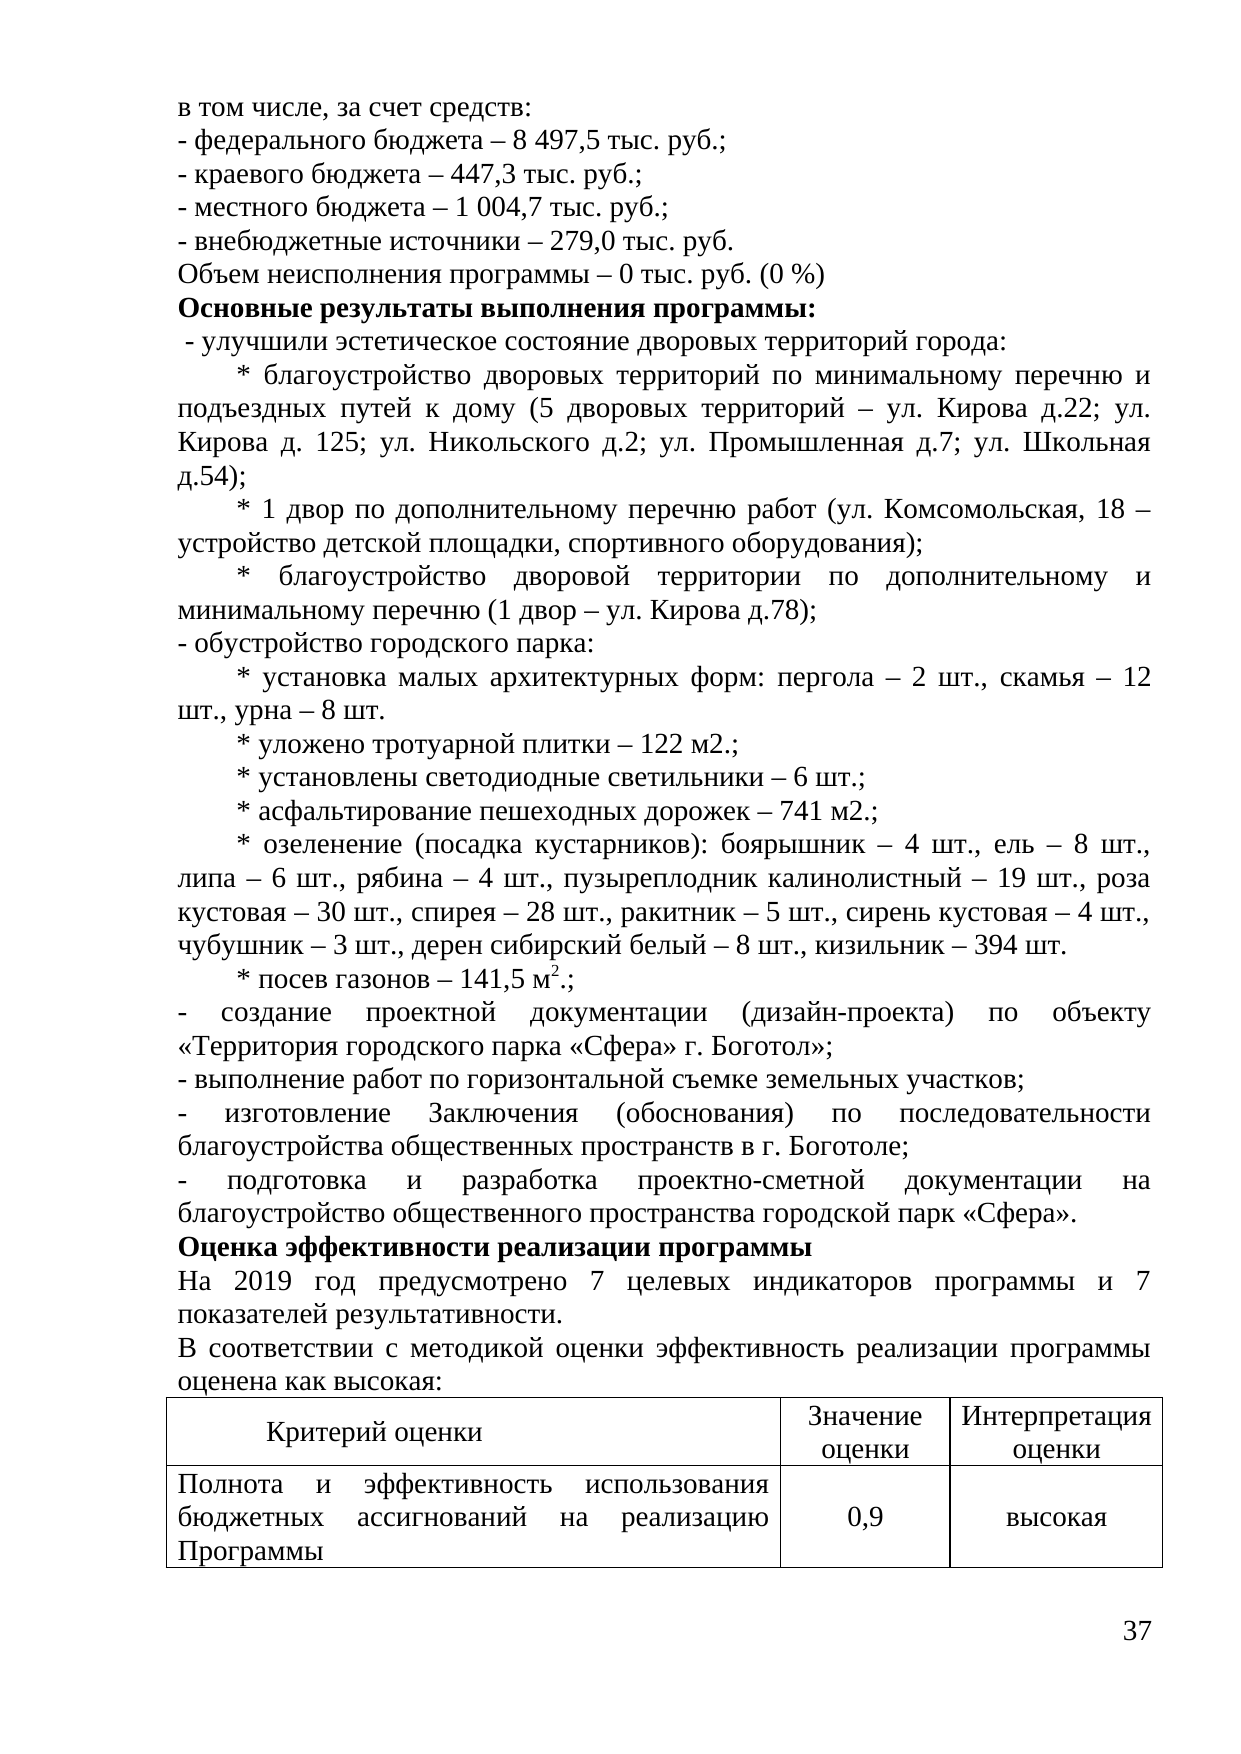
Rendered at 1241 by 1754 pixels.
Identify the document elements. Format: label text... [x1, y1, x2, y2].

text - выполнение работ по горизонтальной съемке земельных участков; [177, 1061, 1152, 1095]
table_header Критерий оценки [167, 1398, 780, 1465]
text - создание проектной документации (дизайн-проекта) по объекту «Территория городского парка «Сфера» г. Боготол»; [177, 994, 1152, 1061]
table_header Значение оценки [781, 1398, 949, 1465]
text * установлены светодиодные светильники – 6 шт.; [177, 759, 1152, 793]
text * посев газонов – 141,5 м2.; [177, 961, 1152, 994]
text * озеленение (посадка кустарников): боярышник – 4 шт., ель – 8 шт., липа – 6 шт., рябина – 4 шт., пузыреплодник калинолистный – 19 шт., роза кустовая – 30 шт., спирея – 28 шт., ракитник – 5 шт., сирень кустовая – 4 шт., чубушник – 3 шт., дерен сибирский белый – 8 шт., кизильник – 394 шт. [177, 827, 1152, 961]
table_header Интерпретация оценки [951, 1398, 1162, 1465]
text Оценка эффективности реализации программы [177, 1229, 1152, 1263]
table_cell высокая [951, 1466, 1162, 1567]
text * установка малых архитектурных форм: пергола – 2 шт., скамья – 12 шт., урна – 8 шт. [177, 659, 1152, 726]
text в том числе, за счет средств: [177, 89, 1152, 122]
text - федерального бюджета – 8 497,5 тыс. руб.; [177, 122, 1152, 156]
text Основные результаты выполнения программы: [177, 290, 1152, 323]
text * 1 двор по дополнительному перечню работ (ул. Комсомольская, 18 – устройство детской площадки, спортивного оборудования); [177, 491, 1152, 558]
text * асфальтирование пешеходных дорожек – 741 м2.; [177, 793, 1152, 827]
text * благоустройство дворовых территорий по минимальному перечню и подъездных путей к дому (5 дворовых территорий – ул. Кирова д.22; ул. Кирова д. 125; ул. Никольского д.2; ул. Промышленная д.7; ул. Школьная д.54); [177, 357, 1152, 491]
text - местного бюджета – 1 004,7 тыс. руб.; [177, 189, 1152, 223]
text Объем неисполнения программы – 0 тыс. руб. (0 %) [177, 256, 1152, 290]
text - улучшили эстетическое состояние дворовых территорий города: [177, 323, 1152, 357]
text - подготовка и разработка проектно-сметной документации на благоустройство общественного пространства городской парк «Сфера». [177, 1162, 1152, 1229]
table_cell 0,9 [781, 1466, 949, 1567]
text * уложено тротуарной плитки – 122 м2.; [177, 726, 1152, 759]
text - изготовление Заключения (обоснования) по последовательности благоустройства общественных пространств в г. Боготоле; [177, 1095, 1152, 1162]
table_cell Полнота и эффективность использования бюджетных ассигнований на реализацию Программы [167, 1466, 780, 1567]
text - краевого бюджета – 447,3 тыс. руб.; [177, 156, 1152, 189]
text На 2019 год предусмотрено 7 целевых индикаторов программы и 7 показателей результативности. [177, 1263, 1152, 1330]
text В соответствии с методикой оценки эффективность реализации программы оценена как высокая: [177, 1330, 1152, 1397]
text - обустройство городского парка: [177, 625, 1152, 659]
text * благоустройство дворовой территории по дополнительному и минимальному перечню (1 двор – ул. Кирова д.78); [177, 558, 1152, 625]
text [177, 223, 1152, 256]
